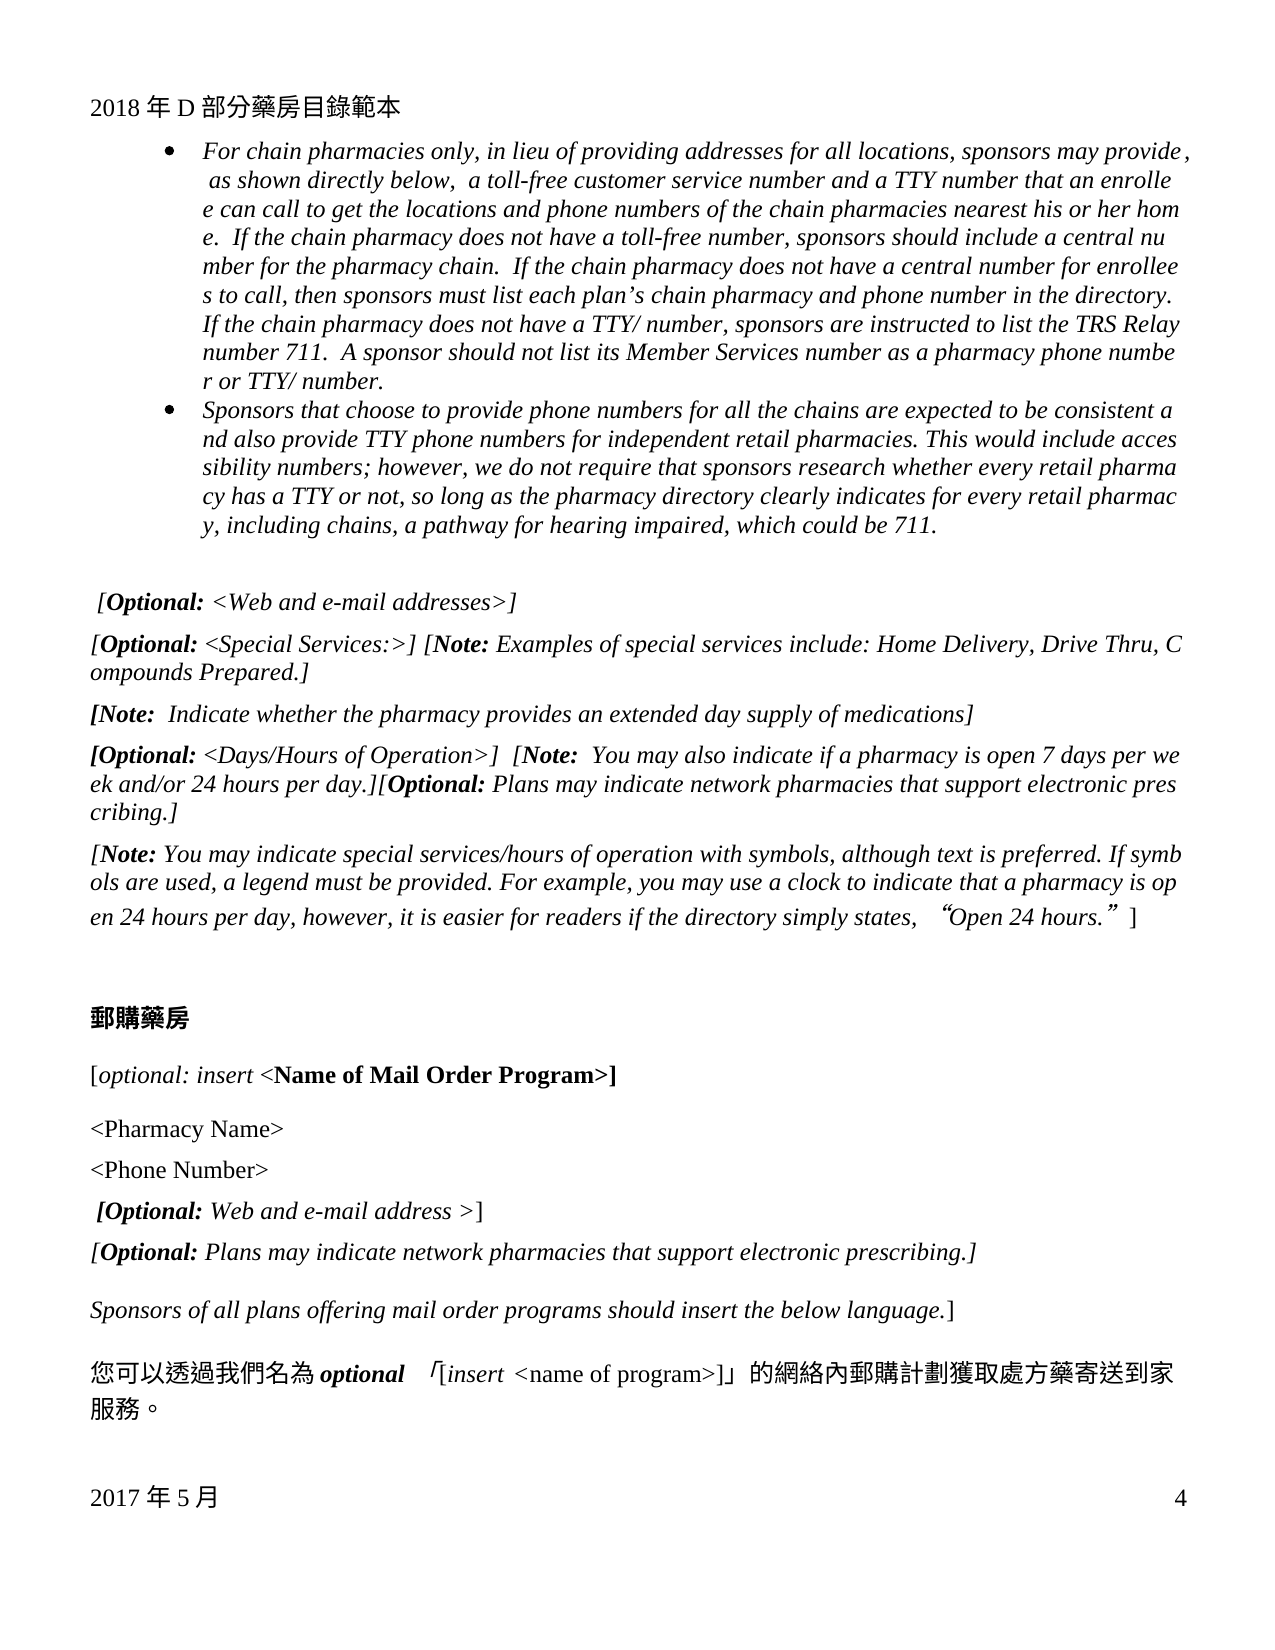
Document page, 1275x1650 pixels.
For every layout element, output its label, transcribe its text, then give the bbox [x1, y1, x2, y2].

list Sponsors that choose to provide phone numbers for all the chains are expected to be consistent and also provide TTY phone numbers for independent retail pharmacies. This would include accessibility numbers; however, we do not require that sponsors research whether every retail pharmacy has a TTY or not, so long as the pharmacy directory clearly indicates for every retail pharmacy, including chains, a pathway for hearing impaired, which could be 711. [165, 395, 1185, 575]
text 您可以透過我們名為optional 「[insert <name of program>]」的網絡內郵購計劃獲取處方藥寄送到家服務。 [90, 1353, 1185, 1426]
text <Phone Number> [90, 1155, 1185, 1184]
text [Note: Indicate whether the pharmacy provides an extended day supply of medications] [90, 699, 1185, 727]
text [Optional: <Web and e-mail addresses>] [90, 587, 1185, 616]
subtitle <Pharmacy Name> [90, 1114, 1185, 1142]
text Sponsors of all plans offering mail order programs should insert the below language.] [90, 1295, 1185, 1324]
subtitle [optional: insert <Name of Mail Order Program>] [90, 1060, 1185, 1089]
list For chain pharmacies only, in lieu of providing addresses for all locations, sponsors may provide, as shown directly below, a toll-free customer service number and a TTY number that an enrollee can call to get the locations and phone numbers of the chain pharmacies nearest his or her home. If the chain pharmacy does not have a toll-free number, sponsors should include a central number for the pharmacy chain. If the chain pharmacy does not have a central number for enrollees to call, then sponsors must list each plan’s chain pharmacy and phone number in the directory. If the chain pharmacy does not have a TTY/ number, sponsors are instructed to list the TRS Relay number 711. A sponsor should not list its Member Services number as a pharmacy phone number or TTY/ number. [165, 136, 1185, 395]
text [Optional: Web and e-mail address >] [90, 1196, 1185, 1225]
text [Optional: Plans may indicate network pharmacies that support electronic prescribing.] [90, 1237, 1185, 1266]
text [Optional: <Days/Hours of Operation>] [Note: You may also indicate if a pharmacy is open 7 days per week and/or 24 hours per day.][Optional: Plans may indicate network pharmacies that support electronic prescribing.] [90, 740, 1185, 826]
subtitle 郵購藥房 [90, 999, 1185, 1035]
text [Optional: <Special Services:>] [Note: Examples of special services include: Home Delivery, Drive Thru, Compounds Prepared.] [90, 629, 1185, 686]
text [Note: You may indicate special services/hours of operation with symbols, although text is preferred. If symbols are used, a legend must be provided. For example, you may use a clock to indicate that a pharmacy is open 24 hours per day, however, it is easier for readers if the directory simply states, “Open 24 hours.”] [90, 839, 1185, 932]
